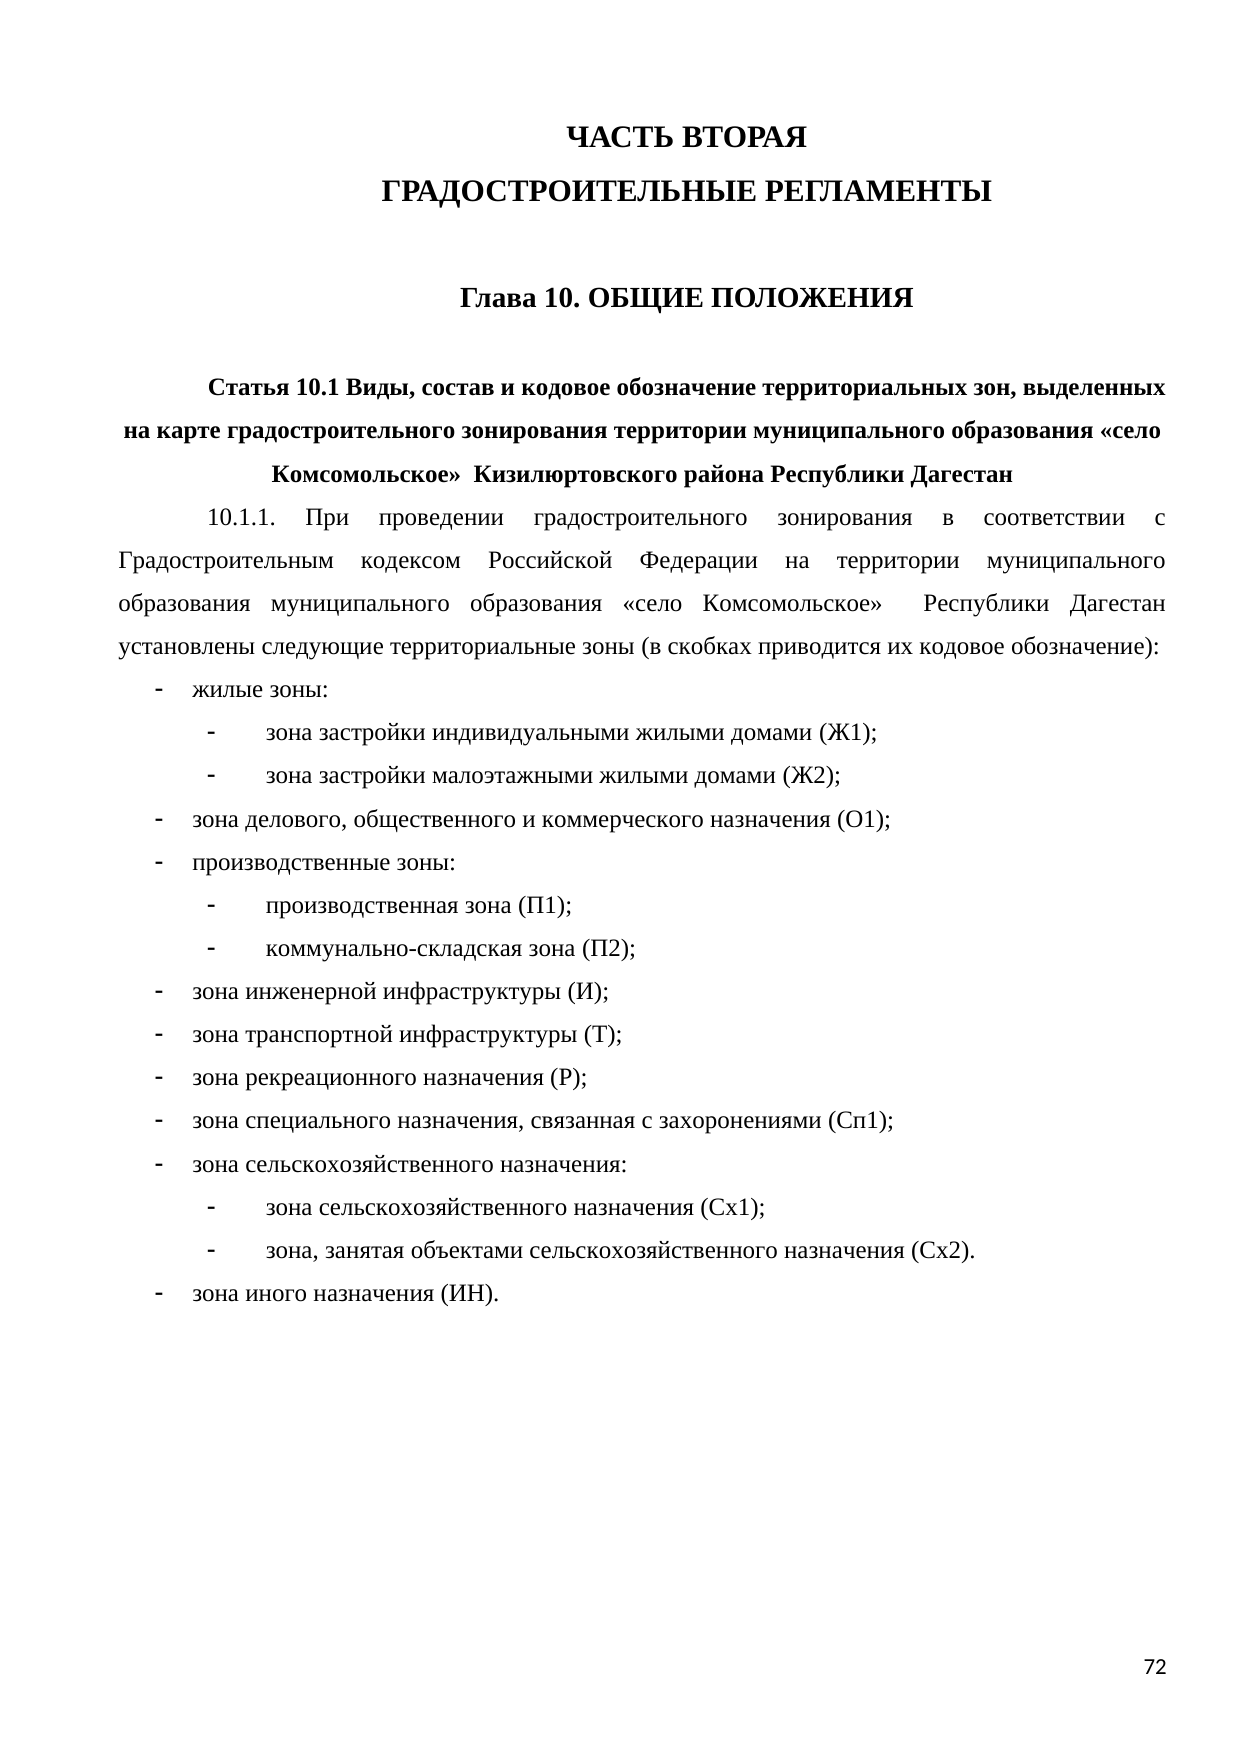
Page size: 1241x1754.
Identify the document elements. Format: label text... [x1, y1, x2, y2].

list жилые зоны: [154, 674, 1167, 703]
list зона делового, общественного и коммерческого назначения (О1); [154, 804, 1167, 832]
list зона иного назначения (ИН). [154, 1278, 1167, 1307]
list зона, занятая объектами сельскохозяйственного назначения (Сх2). [118, 1235, 1167, 1264]
list зона инженерной инфраструктуры (И); [154, 976, 1167, 1005]
list зона сельскохозяйственного назначения: [154, 1149, 1167, 1177]
list зона сельскохозяйственного назначения (Сх1); [118, 1192, 1167, 1221]
text Статья 10.1 Виды, состав и кодовое обозначение территориальных зон, выделенных на карте градостроительного зонирования территории муниципального образования «село Комсомольское» Кизилюртовского района Республики Дагестан [118, 372, 1167, 487]
list зона специального назначения, связанная с захоронениями (Сп1); [154, 1106, 1167, 1134]
list производственная зона (П1); [118, 890, 1167, 919]
subtitle ОБЩИЕ ПОЛОЖЕНИЯ [118, 280, 1167, 313]
list зона застройки индивидуальными жилыми домами (Ж1); [118, 717, 1167, 746]
subtitle ГРАДОСТРОИТЕЛЬНЫЕ РЕГЛАМЕНТЫ [118, 172, 1167, 208]
list зона рекреационного назначения (Р); [154, 1062, 1167, 1091]
list зона застройки малоэтажными жилыми домами (Ж2); [118, 761, 1167, 789]
text 10.1.1. При проведении градостроительного зонирования в соответствии с Градостроительным кодексом Российской Федерации на территории муниципального образования муниципального образования «село Комсомольское» Республики Дагестан установлены следующие территориальные зоны (в скобках приводится их кодовое обозначение): [118, 502, 1167, 660]
subtitle ЧАСТЬ ВТОРАЯ [118, 118, 1167, 154]
list коммунально-складская зона (П2); [118, 933, 1167, 962]
list производственные зоны: [154, 847, 1167, 876]
list зона транспортной инфраструктуры (Т); [154, 1019, 1167, 1048]
